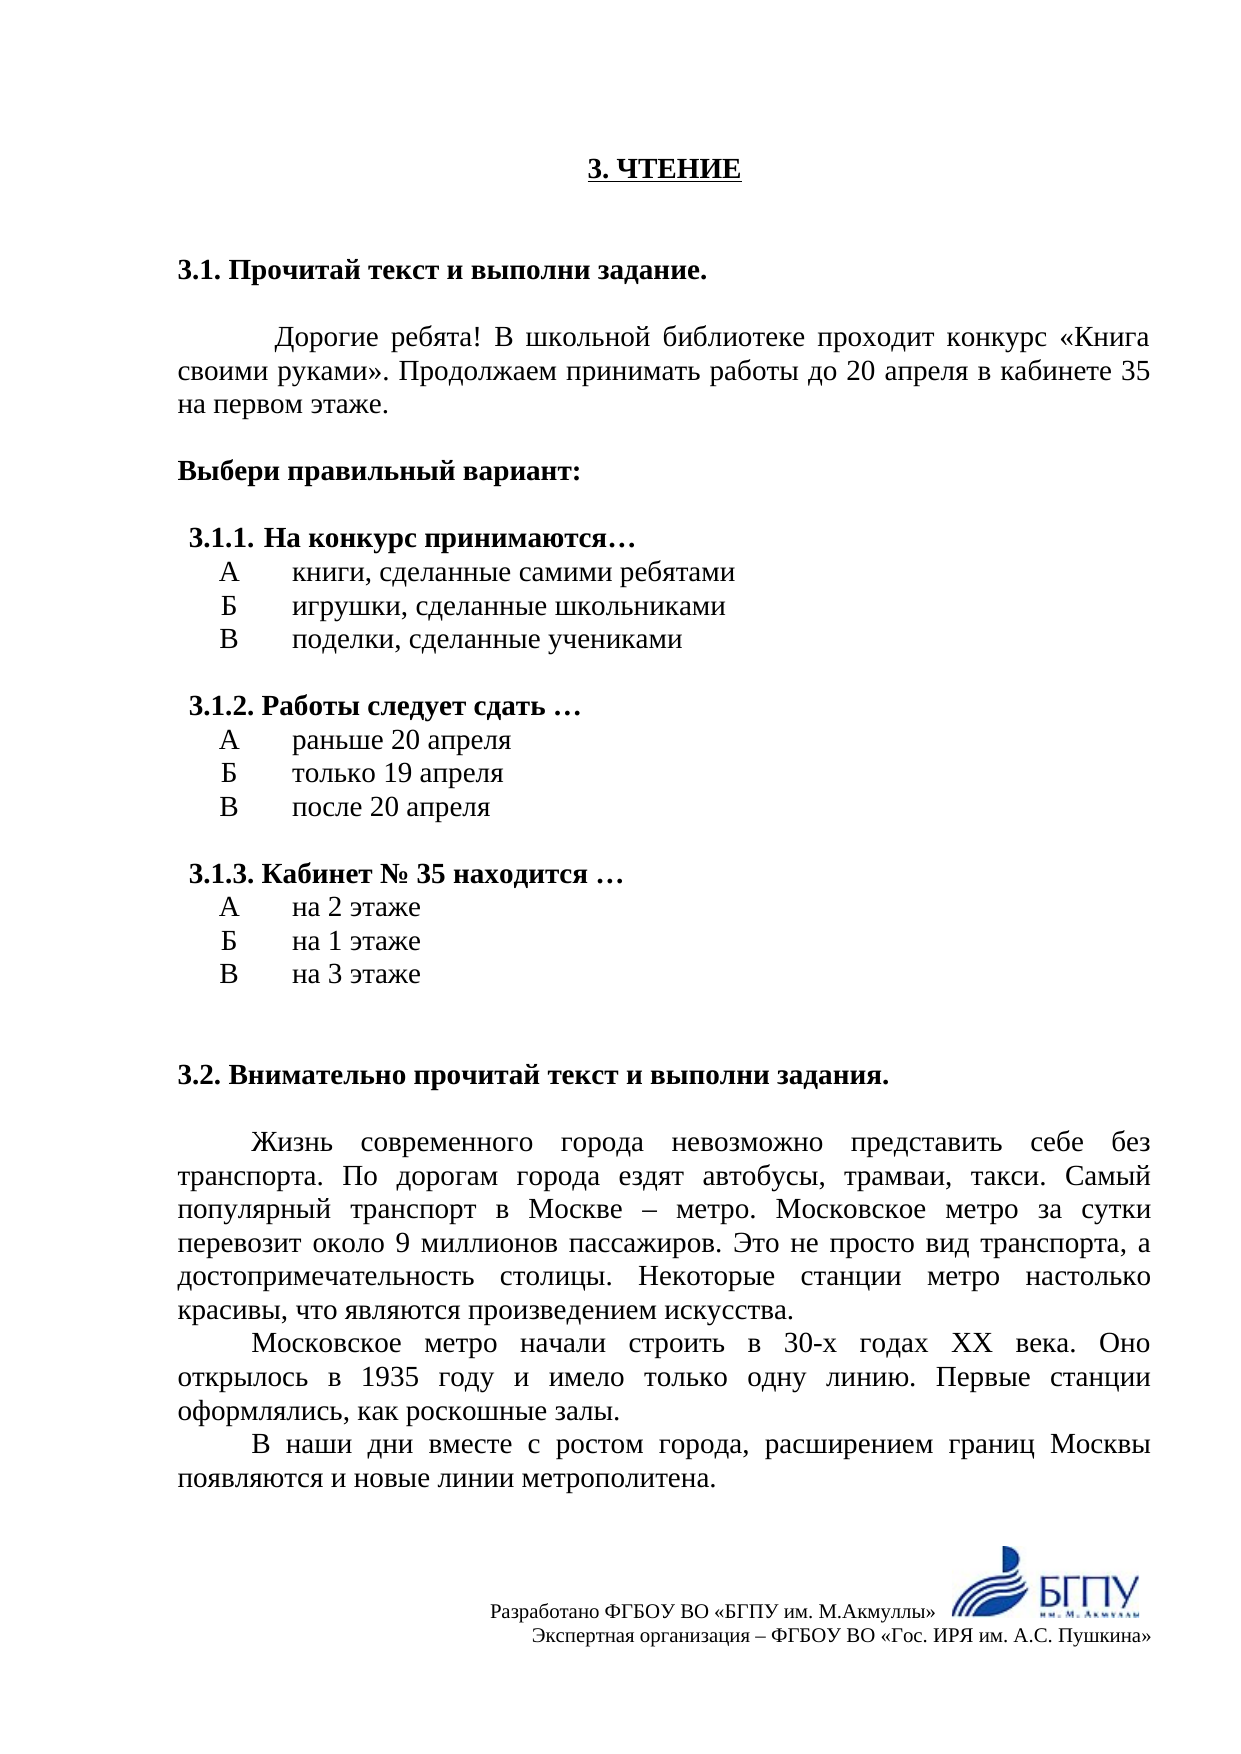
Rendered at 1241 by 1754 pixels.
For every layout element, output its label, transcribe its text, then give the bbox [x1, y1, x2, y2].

text 3.1. Прочитай текст и выполни задание. [177, 252, 1152, 286]
table_cell В [177, 957, 281, 990]
table_cell на 2 этаже [281, 890, 1139, 923]
text В наши дни вместе с ростом города, расширением границ Москвы появляются и новые линии метрополитена. [177, 1426, 1152, 1493]
table_cell только 19 апреля [281, 755, 1139, 789]
table_cell на 3 этаже [281, 957, 1139, 990]
table_cell А [177, 554, 281, 588]
table_cell А [177, 890, 281, 923]
table_cell поделки, сделанные учениками [281, 621, 1139, 688]
table_cell на 1 этаже [281, 923, 1139, 957]
table_cell В [177, 621, 281, 688]
table_cell Б [177, 755, 281, 789]
list Дорогие ребята! В школьной библиотеке проходит конкурс «Книга своими руками». Продолжаем принимать работы до 20 апреля в кабинете 35 на первом этаже. [177, 319, 1152, 420]
text Выбери правильный вариант: [177, 453, 1152, 487]
table_cell игрушки, сделанные школьниками [281, 588, 1139, 621]
table_cell раньше 20 апреля [281, 722, 1139, 755]
text 3.2. Внимательно прочитай текст и выполни задания. [177, 1057, 1152, 1091]
table_cell 3.1.3. Кабинет № 35 находится … [177, 856, 1139, 889]
table_cell 3.1.2. Работы следует сдать … [177, 688, 1139, 722]
text 3. ЧТЕНИЕ [177, 152, 1152, 185]
picture [951, 1546, 1140, 1618]
table_cell Б [177, 588, 281, 621]
list Московское метро начали строить в 30-х годах XX века. Оно открылось в 1935 году и имело только одну линию. Первые станции оформлялись, как роскошные залы. [177, 1326, 1152, 1426]
table_cell А [177, 722, 281, 755]
text Жизнь современного города невозможно представить себе без транспорта. По дорогам города ездят автобусы, трамваи, такси. Самый популярный транспорт в Москве – метро. Московское метро за сутки перевозит около 9 миллионов пассажиров. Это не просто вид транспорта, а достопримечательность столицы. Некоторые станции метро настолько красивы, что являются произведением искусства. [177, 1124, 1152, 1326]
table_cell Б [177, 923, 281, 957]
table_header На конкурс принимаются… [177, 521, 1139, 554]
table_cell книги, сделанные самими ребятами [281, 554, 1139, 588]
table_cell В [177, 789, 281, 856]
table_cell после 20 апреля [281, 789, 1139, 856]
